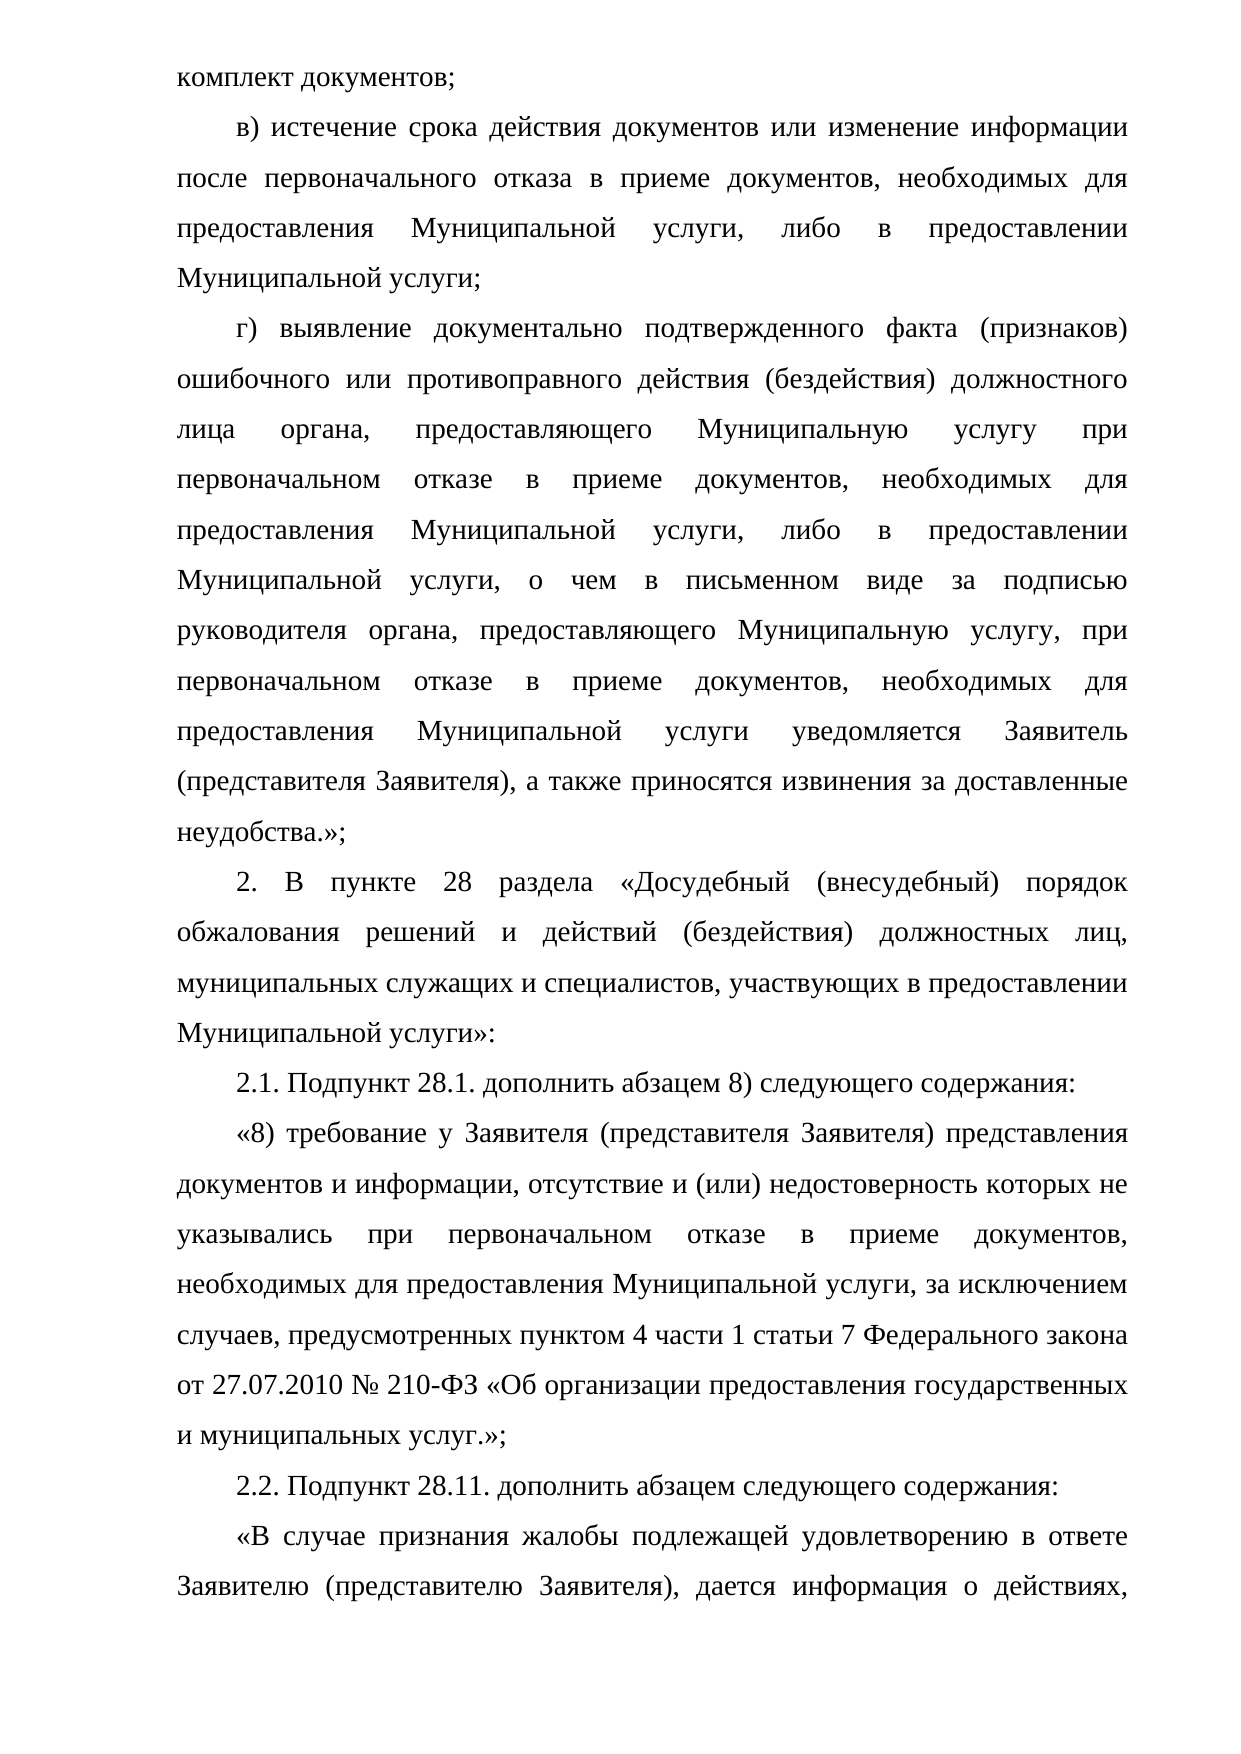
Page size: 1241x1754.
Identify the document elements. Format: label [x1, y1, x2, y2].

table_header [165, 59, 1140, 1602]
